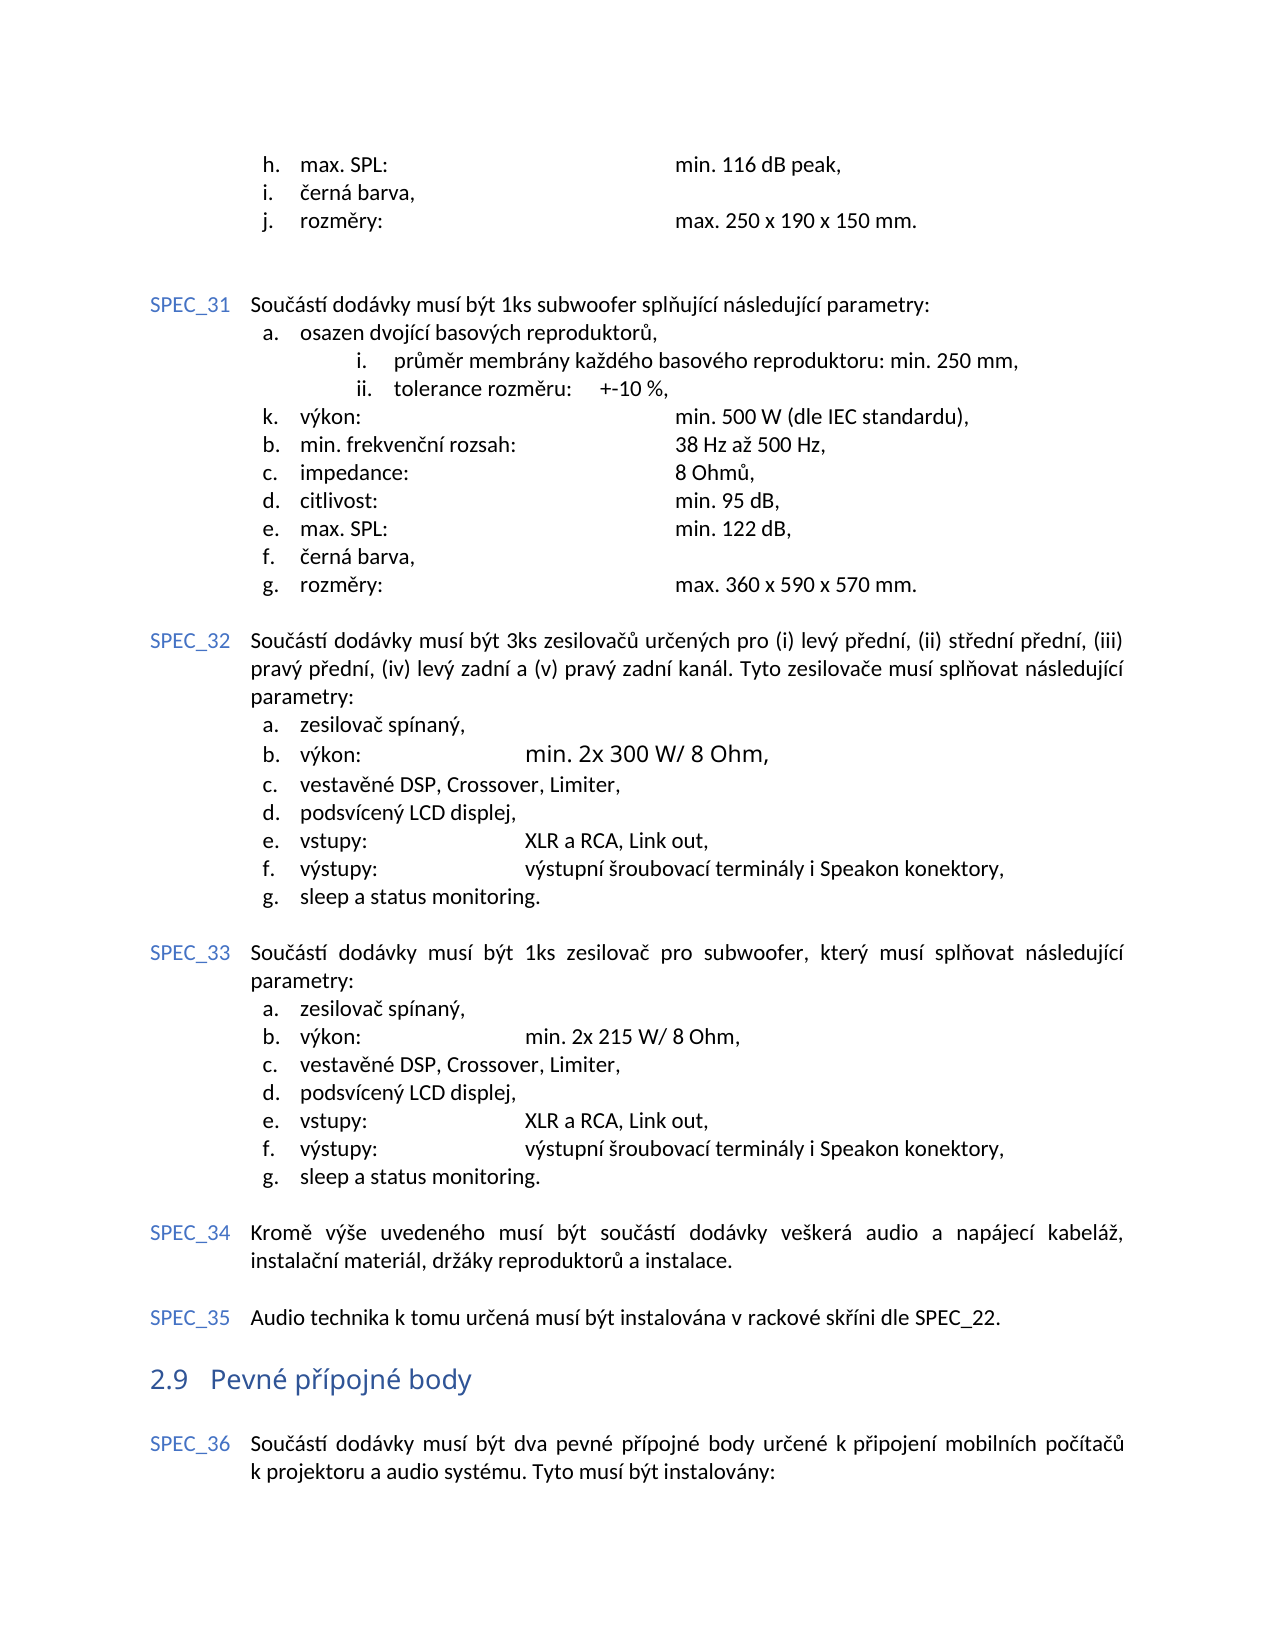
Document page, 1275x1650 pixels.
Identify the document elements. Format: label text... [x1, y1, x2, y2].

list max. SPL: min. 122 dB, [262, 514, 1125, 542]
list Součástí dodávky musí být 1ks zesilovač pro subwoofer, který musí splňovat následující parametry: [150, 938, 1125, 994]
list sleep a status monitoring. [262, 882, 1125, 910]
list Součástí dodávky musí být dva pevné přípojné body určené k připojení mobilních počítačů k projektoru a audio systému. Tyto musí být instalovány: [150, 1429, 1125, 1485]
list výkon: min. 500 W (dle IEC standardu), [262, 402, 1125, 430]
list podsvícený LCD displej, [262, 798, 1125, 826]
list vstupy: XLR a RCA, Link out, [262, 826, 1125, 854]
list Kromě výše uvedeného musí být součástí dodávky veškerá audio a napájecí kabeláž, instalační materiál, držáky reproduktorů a instalace. [150, 1218, 1125, 1274]
list zesilovač spínaný, [262, 994, 1125, 1022]
list vestavěné DSP, Crossover, Limiter, [262, 770, 1125, 798]
list výstupy: výstupní šroubovací terminály i Speakon konektory, [262, 1134, 1125, 1162]
list výkon: min. 2x 215 W/ 8 Ohm, [262, 1022, 1125, 1050]
list Součástí dodávky musí být 1ks subwoofer splňující následující parametry: [150, 290, 1125, 318]
list sleep a status monitoring. [262, 1162, 1125, 1190]
list rozměry: max. 250 x 190 x 150 mm. [262, 206, 1125, 234]
list impedance: 8 Ohmů, [262, 458, 1125, 486]
list Součástí dodávky musí být 3ks zesilovačů určených pro (i) levý přední, (ii) střední přední, (iii) pravý přední, (iv) levý zadní a (v) pravý zadní kanál. Tyto zesilovače musí splňovat následující parametry: [150, 626, 1125, 710]
list osazen dvojící basových reproduktorů, [262, 318, 1125, 346]
list vstupy: XLR a RCA, Link out, [262, 1106, 1125, 1134]
list černá barva, [262, 542, 1125, 570]
list zesilovač spínaný, [262, 710, 1125, 738]
subtitle Pevné přípojné body [150, 1360, 1125, 1397]
list citlivost: min. 95 dB, [262, 486, 1125, 514]
list vestavěné DSP, Crossover, Limiter, [262, 1050, 1125, 1078]
list tolerance rozměru: +-10 %, [356, 374, 1125, 402]
list min. frekvenční rozsah: 38 Hz až 500 Hz, [262, 430, 1125, 458]
list rozměry: max. 360 x 590 x 570 mm. [262, 570, 1125, 598]
list Audio technika k tomu určená musí být instalována v rackové skříni dle SPEC_22. [150, 1303, 1125, 1331]
list podsvícený LCD displej, [262, 1078, 1125, 1106]
list průměr membrány každého basového reproduktoru: min. 250 mm, [356, 346, 1125, 374]
list výkon: min. 2x 300 W/ 8 Ohm, [262, 738, 1125, 770]
list černá barva, [262, 178, 1125, 206]
list výstupy: výstupní šroubovací terminály i Speakon konektory, [262, 854, 1125, 882]
list max. SPL: min. 116 dB peak, [262, 150, 1125, 178]
